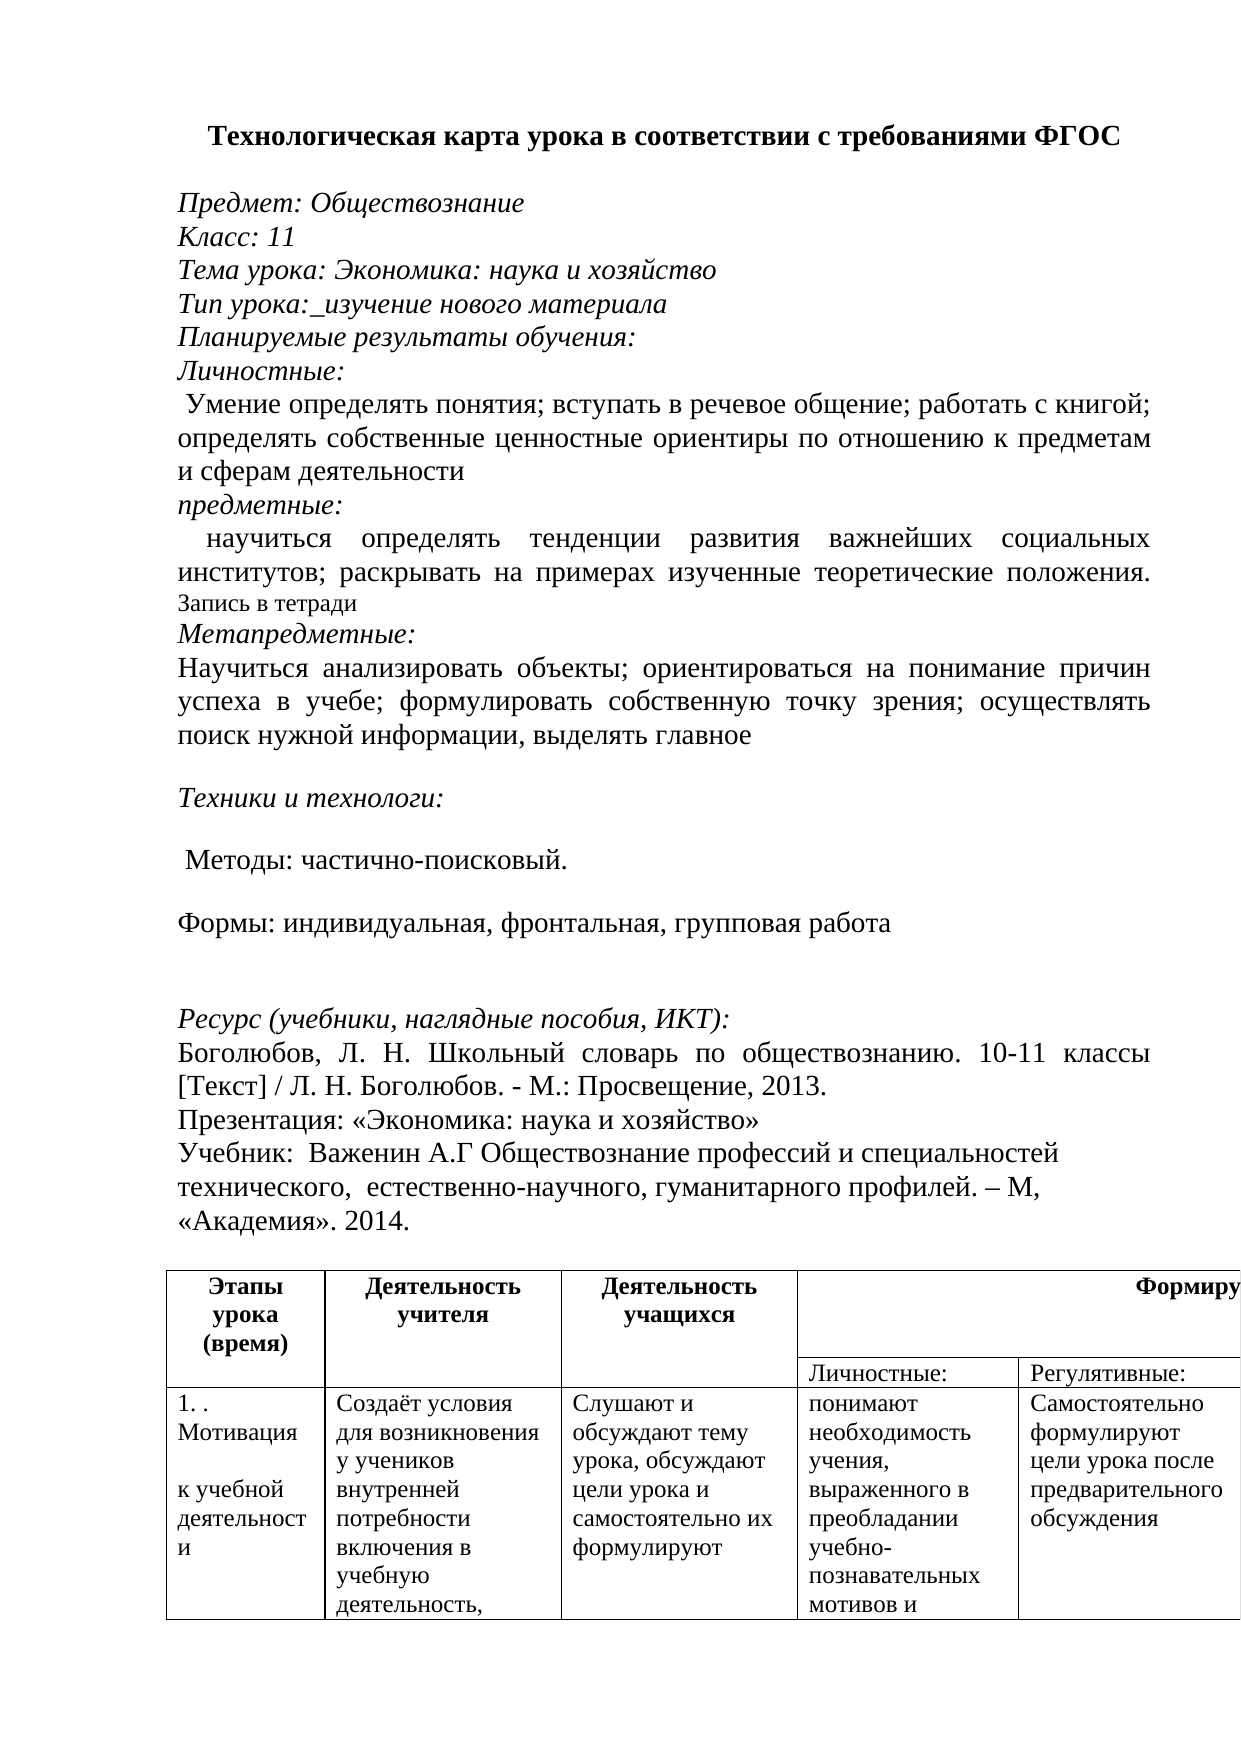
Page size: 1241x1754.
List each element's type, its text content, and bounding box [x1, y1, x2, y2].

text научиться определять тенденции развития важнейших социальных институтов; раскрывать на примерах изученные теоретические положения. Запись в тетради [177, 521, 1151, 616]
table_header Деятельность учителя [326, 1271, 561, 1387]
text Тип урока:_изучение нового материала [177, 286, 1152, 319]
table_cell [326, 1388, 561, 1619]
table_header Этапы урока (время) [167, 1271, 324, 1387]
text Формы: индивидуальная, фронтальная, групповая работа [177, 905, 1152, 939]
text Техники и технологи: [177, 780, 1152, 813]
table_header Деятельность учащихся [562, 1271, 797, 1387]
table_cell Регулятивные: [1019, 1358, 1240, 1387]
text Предмет: Обществознание [177, 185, 1152, 219]
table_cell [167, 1388, 324, 1619]
text Учебник: Важенин А.Г Обществознание профессий и специальностей технического, естественно-научного, гуманитарного профилей. – М, «Академия». 2014. [177, 1136, 1152, 1236]
text Научиться анализировать объекты; ориентироваться на понимание причин успеха в учебе; формулировать собственную точку зрения; осуществлять поиск нужной информации, выделять главное [177, 650, 1152, 751]
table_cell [798, 1388, 1018, 1619]
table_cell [1019, 1388, 1240, 1619]
text предметные: [177, 487, 1151, 521]
text Методы: частично-поисковый. [177, 842, 1152, 876]
text Класс: 11 [177, 219, 1152, 252]
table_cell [562, 1388, 797, 1619]
text Презентация: «Экономика: наука и хозяйство» [177, 1102, 1152, 1136]
text Планируемые результаты обучения: [177, 319, 1152, 353]
text Личностные: [177, 353, 1152, 386]
text Умение определять понятия; вступать в речевое общение; работать с книгой; определять собственные ценностные ориентиры по отношению к предметам и сферам деятельности [177, 386, 1152, 487]
table_cell Личностные: [798, 1358, 1018, 1387]
text Боголюбов, Л. Н. Школьный словарь по обществознанию. 10-11 классы [Текст] / Л. Н. Боголюбов. - М.: Просвещение, 2013. [177, 1035, 1152, 1102]
table_header Формируемые УУД [798, 1271, 1240, 1357]
text Тема урока: Экономика: наука и хозяйство [177, 252, 1152, 286]
text Ресурс (учебники, наглядные пособия, ИКТ): [177, 1001, 1152, 1035]
text Метапредметные: [177, 616, 1152, 650]
text Технологическая карта урока в соответствии с требованиями ФГОС [177, 118, 1152, 152]
